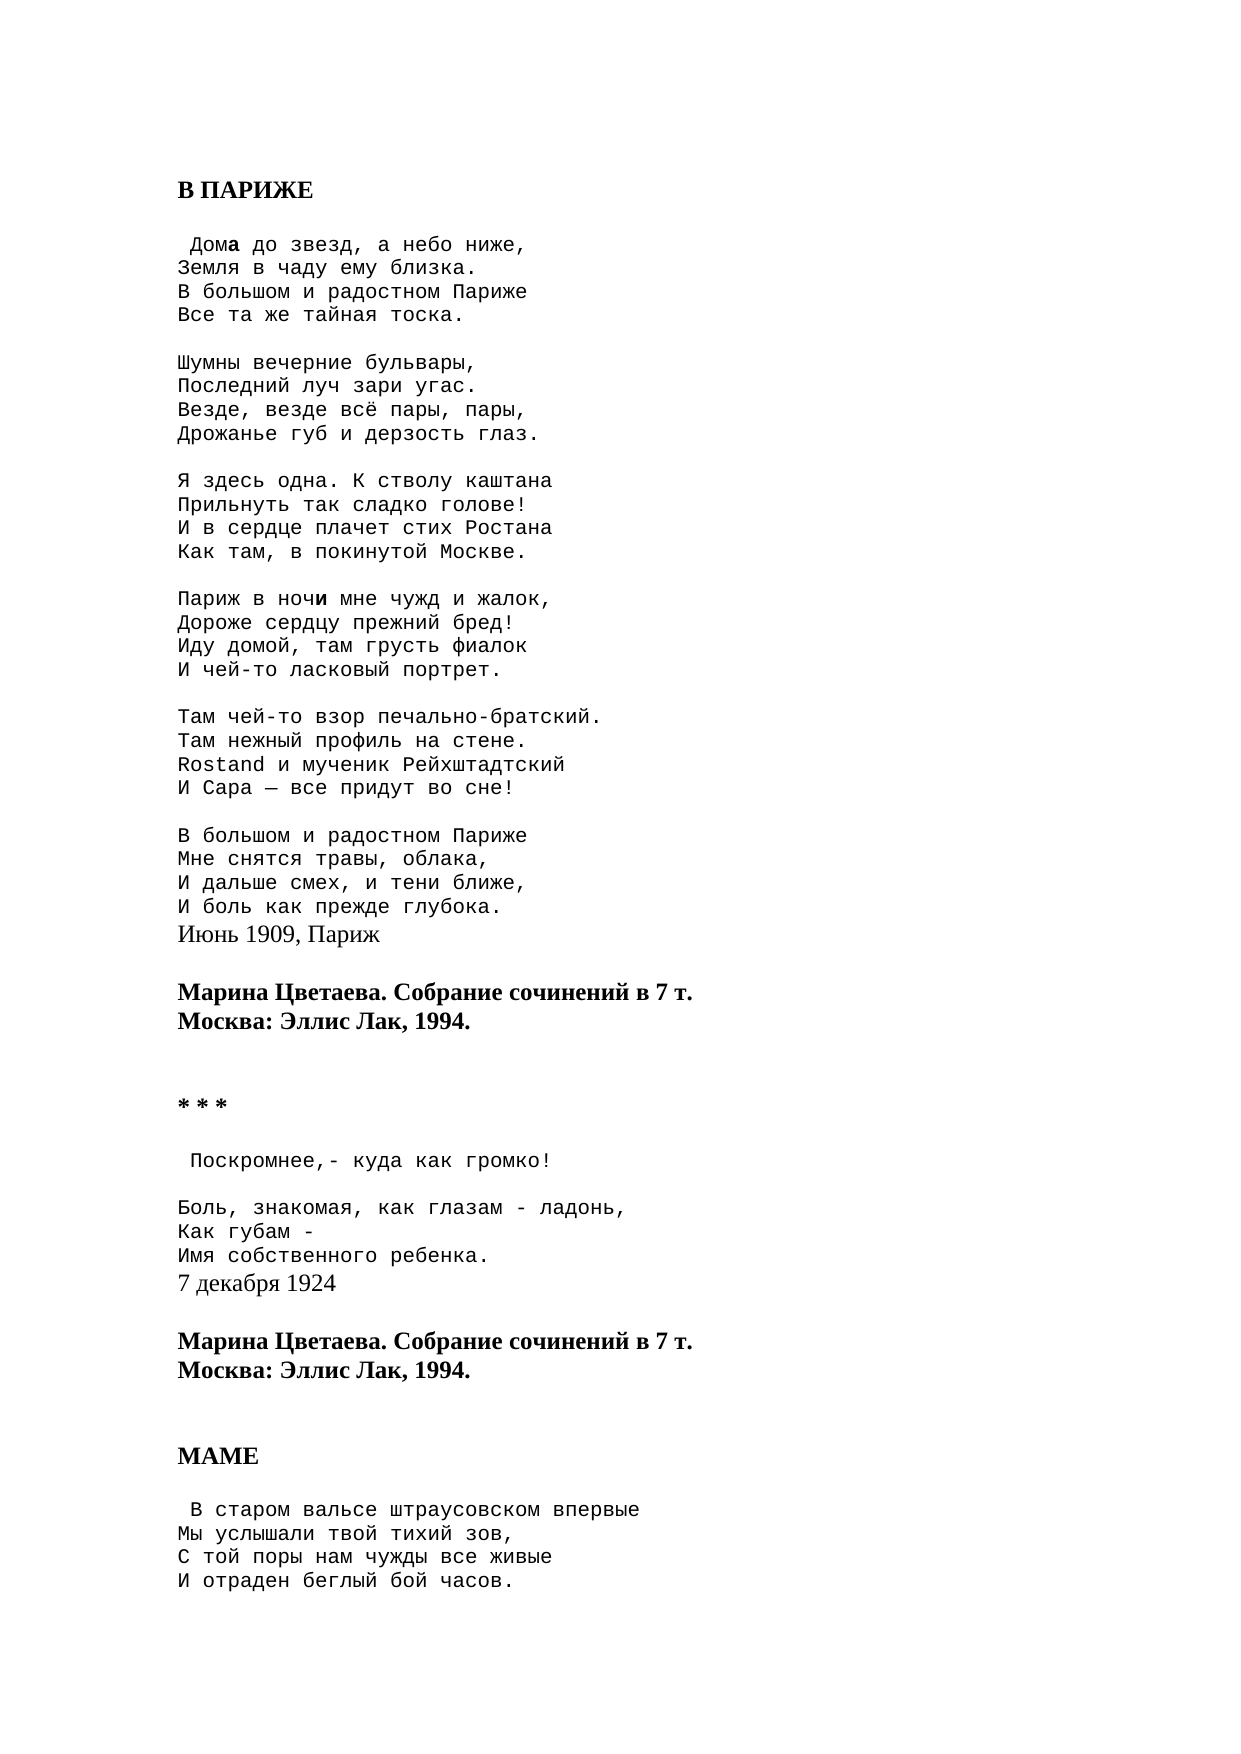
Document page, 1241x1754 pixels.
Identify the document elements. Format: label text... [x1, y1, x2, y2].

text Имя собственного ребенка. [177, 1245, 1152, 1268]
text Я здесь одна. К стволу каштана [177, 470, 1152, 494]
text Rostand и мученик Рейхштадтский [177, 754, 1152, 777]
text Шумны вечерние бульвары, [177, 352, 1152, 375]
text 7 декабря 1924 [177, 1268, 1152, 1297]
text Париж в ночи мне чужд и жалок, [177, 588, 1152, 612]
text С той поры нам чужды все живые [177, 1546, 1152, 1570]
text Везде, везде всё пары, пары, [177, 399, 1152, 423]
text Марина Цветаева. Собрание сочинений в 7 т. Москва: Эллис Лак, 1994. * * * [177, 977, 1152, 1121]
text И отраден беглый бой часов. [177, 1570, 1152, 1594]
text Марина Цветаева. Собрание сочинений в 7 т. Москва: Эллис Лак, 1994. МАМЕ [177, 1326, 1152, 1470]
text В большом и радостном Париже [177, 281, 1152, 304]
text Как губам - [177, 1221, 1152, 1245]
text Поскромнее,- куда как громко! [177, 1150, 1152, 1174]
text И боль как прежде глубока. [177, 896, 1152, 919]
text И Сара — все придут во сне! [177, 777, 1152, 801]
text Все та же тайная тоска. [177, 304, 1152, 328]
text В старом вальсе штраусовском впервые [177, 1499, 1152, 1523]
text В большом и радостном Париже [177, 825, 1152, 848]
text Июнь 1909, Париж [177, 919, 1152, 948]
text Как там, в покинутой Москве. [177, 541, 1152, 564]
text Там чей-то взор печально-братский. [177, 706, 1152, 730]
text Прильнуть так сладко голове! [177, 494, 1152, 517]
text Мы услышали твой тихий зов, [177, 1523, 1152, 1546]
text И дальше смех, и тени ближе, [177, 872, 1152, 896]
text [177, 118, 1152, 204]
text Дома до звезд, а небо ниже, [177, 233, 1152, 257]
text Дрожанье губ и дерзость глаз. [177, 423, 1152, 446]
text Последний луч зари угас. [177, 375, 1152, 399]
text Земля в чаду ему близка. [177, 257, 1152, 281]
text Мне снятся травы, облака, [177, 848, 1152, 872]
text Иду домой, там грусть фиалок [177, 636, 1152, 659]
text Там нежный профиль на стене. [177, 730, 1152, 754]
text Дороже сердцу прежний бред! [177, 612, 1152, 636]
text И чей-то ласковый портрет. [177, 659, 1152, 683]
text И в сердце плачет стих Ростана [177, 517, 1152, 541]
text Боль, знакомая, как глазам - ладонь, [177, 1197, 1152, 1221]
